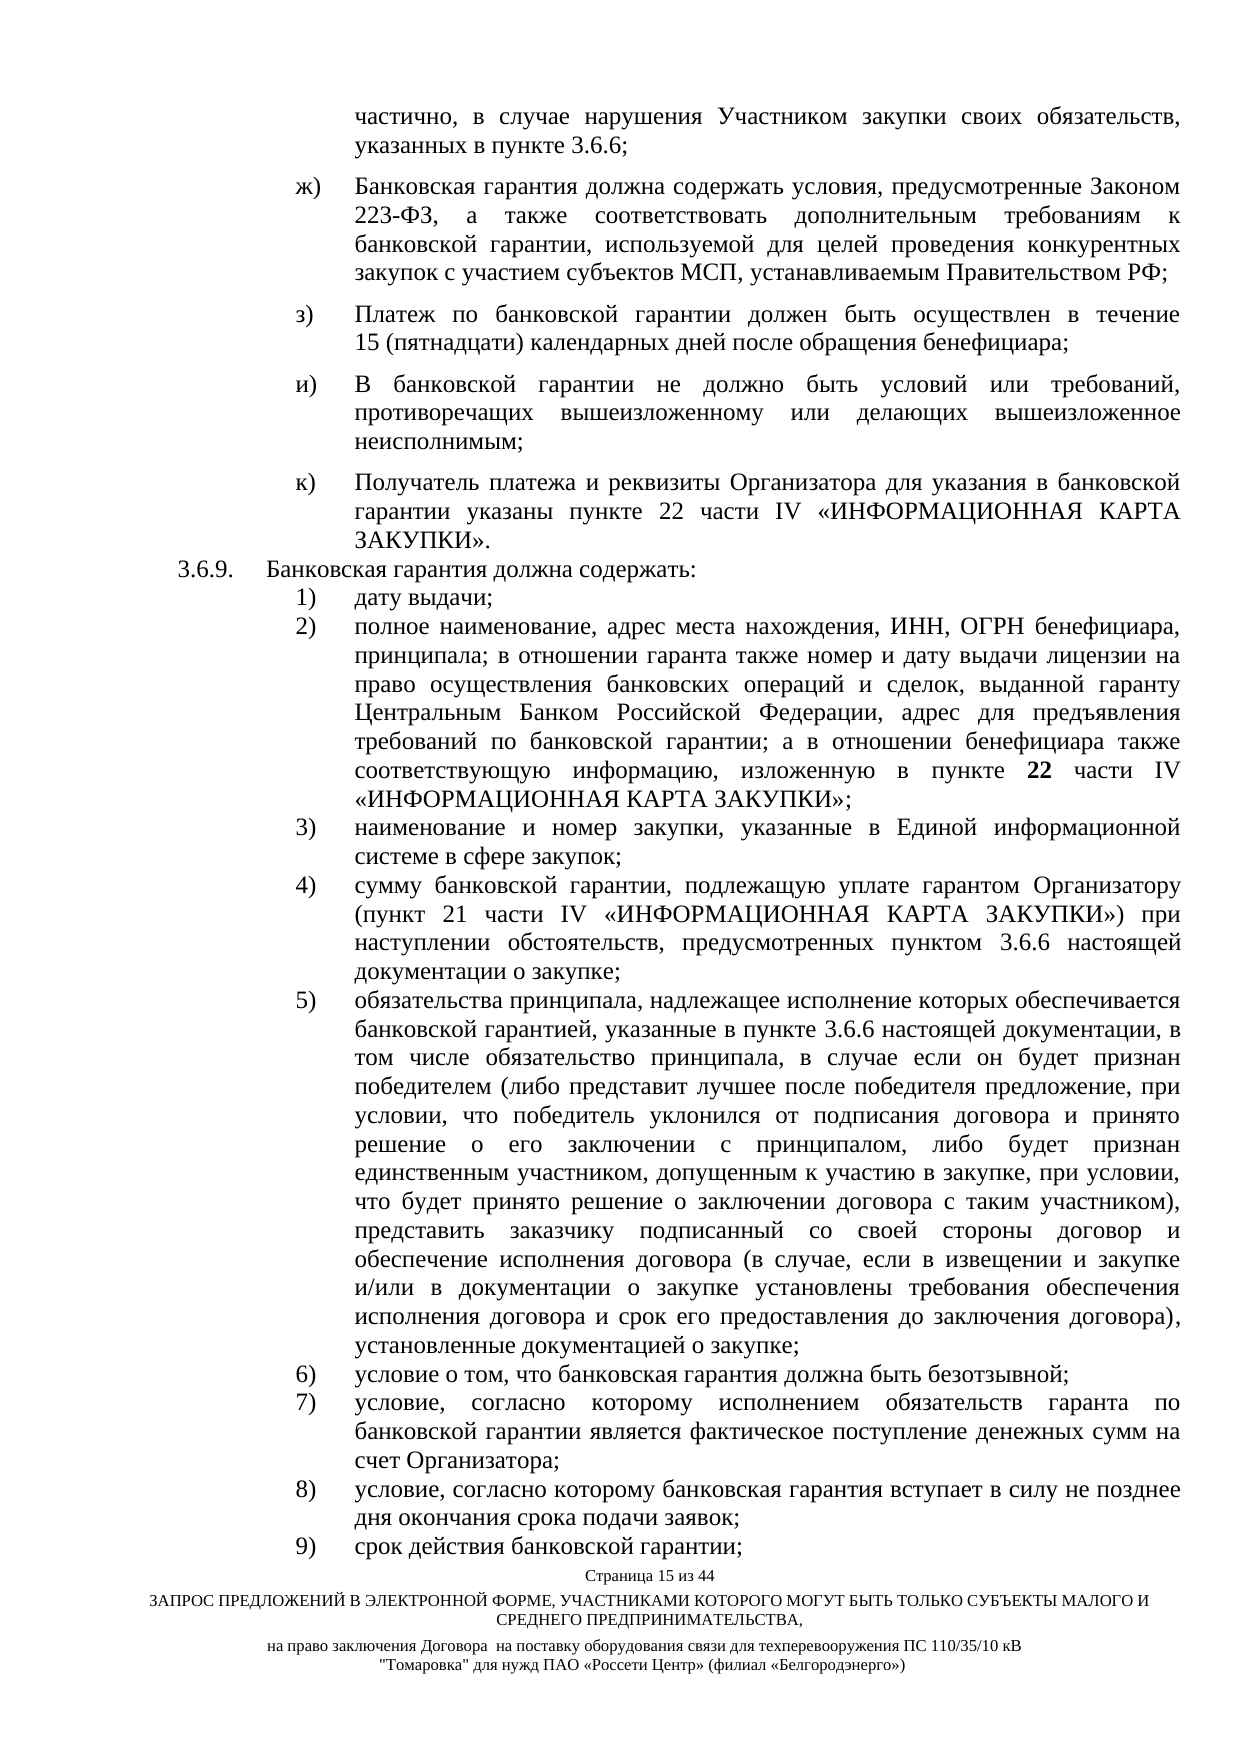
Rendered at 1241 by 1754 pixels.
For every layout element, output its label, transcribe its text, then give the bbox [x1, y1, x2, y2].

list полное наименование, адрес места нахождения, ИНН, ОГРН бенефициара, принципала; в отношении гаранта также номер и дату выдачи лицензии на право осуществления банковских операций и сделок, выданной гаранту Центральным Банком Российской Федерации, адрес для предъявления требований по банковской гарантии; а в отношении бенефициара также соответствующую информацию, изложенную в пункте 22 части IV «ИНФОРМАЦИОННАЯ КАРТА ЗАКУПКИ»; [295, 611, 1181, 812]
list наименование и номер закупки, указанные в Единой информационной системе в сфере закупок; [295, 812, 1181, 870]
list срок действия банковской гарантии; [295, 1531, 1181, 1560]
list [295, 101, 1181, 159]
list условие, согласно которому исполнением обязательств гаранта по банковской гарантии является фактическое поступление денежных сумм на счет Организатора; [295, 1387, 1181, 1474]
list обязательства принципала, надлежащее исполнение которых обеспечивается банковской гарантией, указанные в пункте 3.6.6 настоящей документации, в том числе обязательство принципала, в случае если он будет признан победителем (либо представит лучшее после победителя предложение, при условии, что победитель уклонился от подписания договора и принято решение о его заключении с принципалом, либо будет признан единственным участником, допущенным к участию в закупке, при условии, что будет принято решение о заключении договора с таким участником), представить заказчику подписанный со своей стороны договор и обеспечение исполнения договора (в случае, если в извещении и закупке и/или в документации о закупке установлены требования обеспечения исполнения договора и срок его предоставления до заключения договора), установленные документацией о закупке; [295, 985, 1181, 1359]
list условие, согласно которому банковская гарантия вступает в силу не позднее дня окончания срока подачи заявок; [295, 1474, 1181, 1531]
list Платеж по банковской гарантии должен быть осуществлен в течение 15 (пятнадцати) календарных дней после обращения бенефициара; [295, 299, 1181, 356]
list В банковской гарантии не должно быть условий или требований, противоречащих вышеизложенному или делающих вышеизложенное неисполнимым; [295, 369, 1181, 455]
list дату выдачи; [295, 582, 1181, 611]
list сумму банковской гарантии, подлежащую уплате гарантом Организатору (пункт 21 части IV «ИНФОРМАЦИОННАЯ КАРТА ЗАКУПКИ») при наступлении обстоятельств, предусмотренных пунктом 3.6.6 настоящей документации о закупке; [295, 870, 1181, 985]
list Получатель платежа и реквизиты Организатора для указания в банковской гарантии указаны пункте 22 части IV «ИНФОРМАЦИОННАЯ КАРТА ЗАКУПКИ». [295, 467, 1181, 554]
subtitle Банковская гарантия должна содержать: [118, 554, 1181, 582]
list условие о том, что банковская гарантия должна быть безотзывной; [295, 1359, 1181, 1387]
list Банковская гарантия должна содержать условия, предусмотренные Законом 223-ФЗ, а также соответствовать дополнительным требованиям к банковской гарантии, используемой для целей проведения конкурентных закупок с участием субъектов МСП, устанавливаемым Правительством РФ; [295, 171, 1181, 286]
